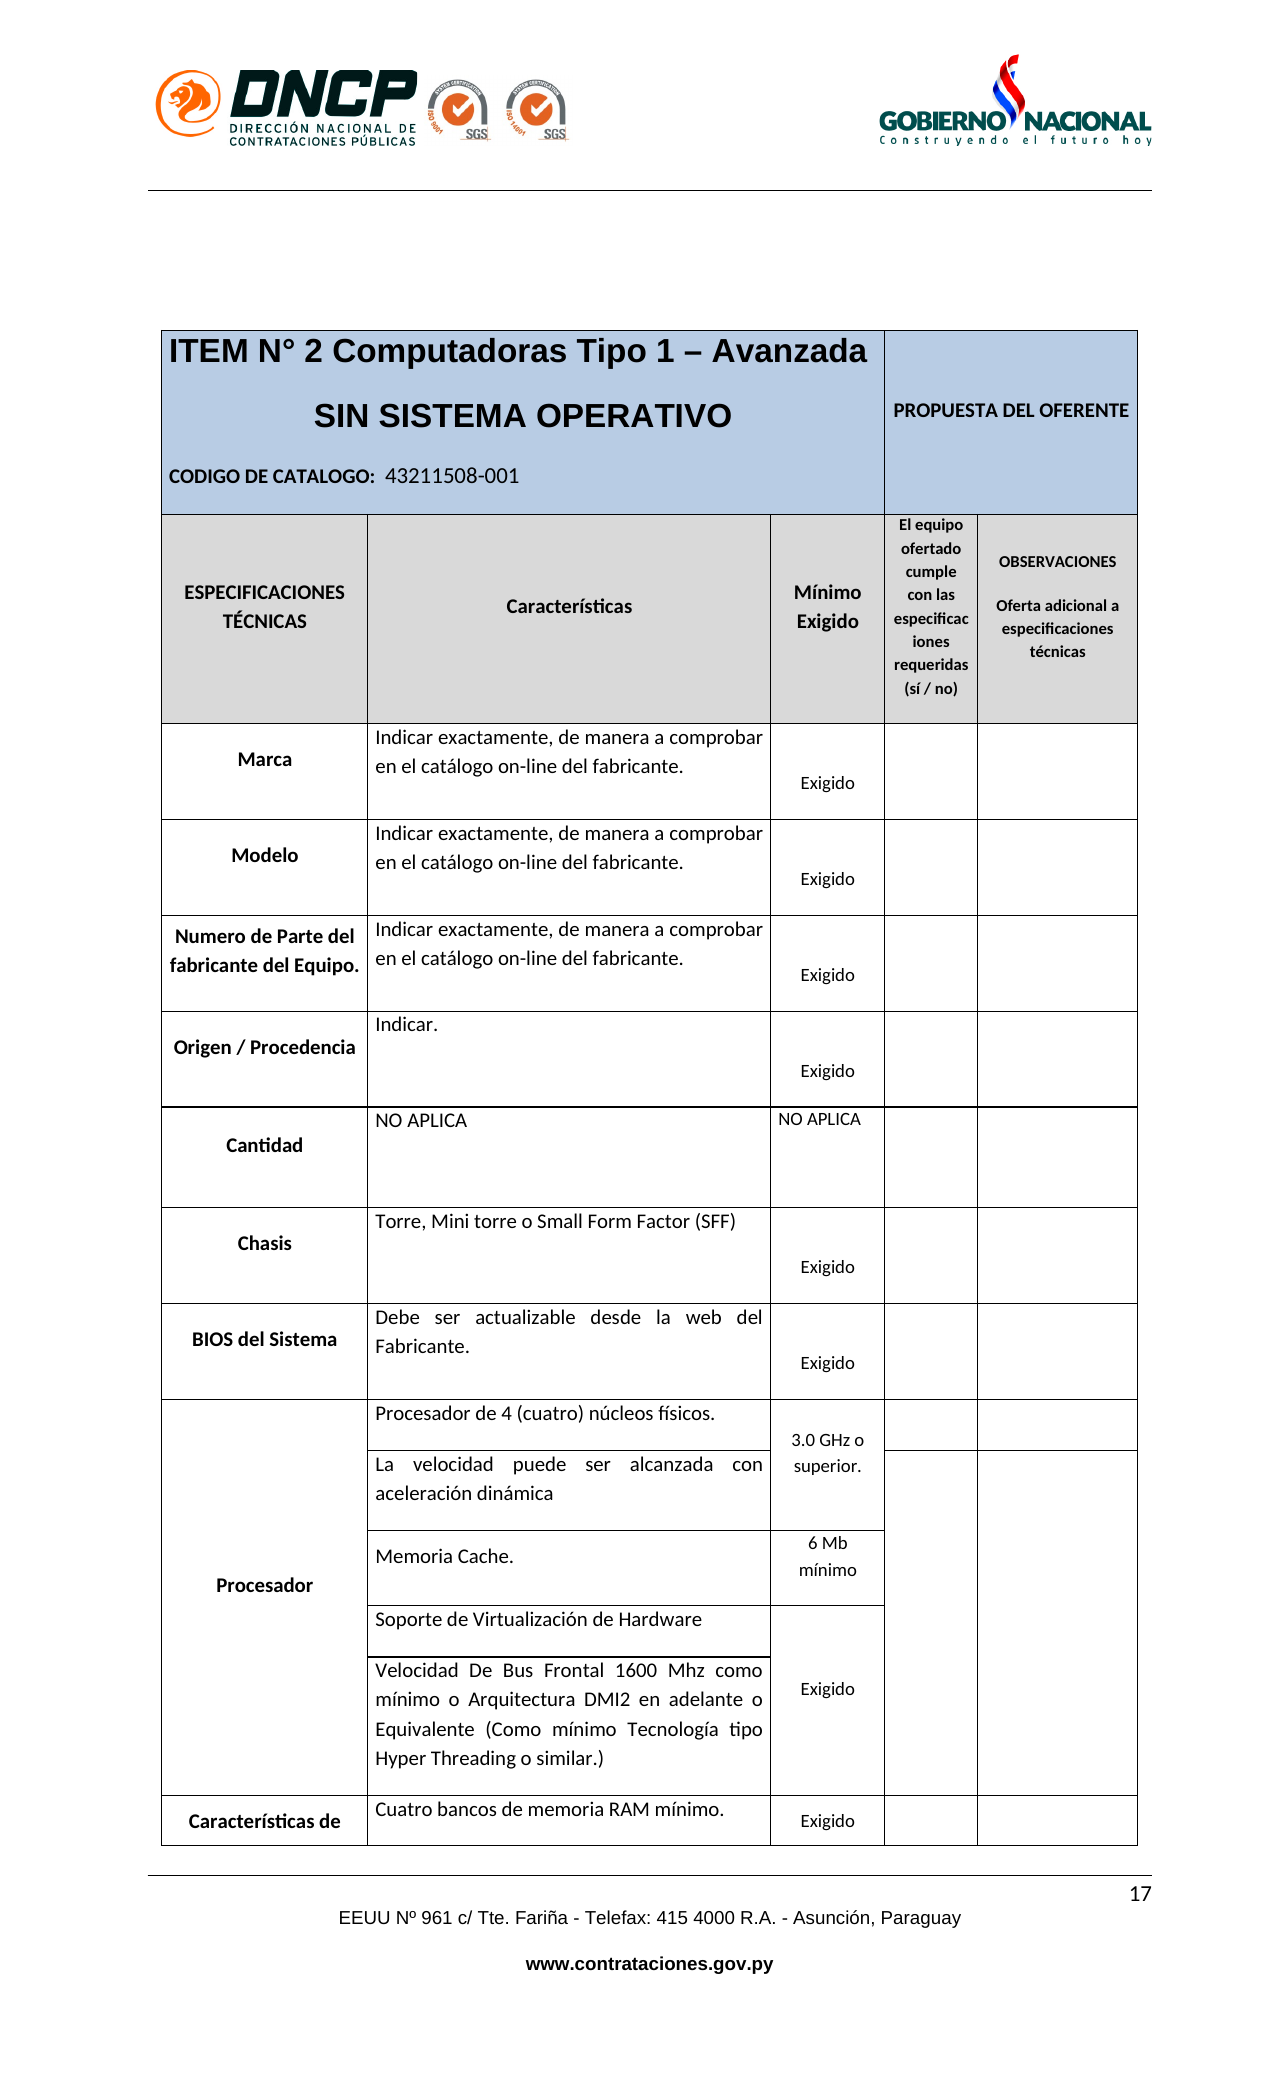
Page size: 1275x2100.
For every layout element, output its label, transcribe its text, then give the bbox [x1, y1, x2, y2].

table_cell [885, 1208, 977, 1303]
table_cell Torre, Mini torre o Small Form Factor (SFF) [368, 1208, 770, 1303]
table_cell Numero de Parte del fabricante del Equipo. [162, 916, 367, 1011]
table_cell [162, 1796, 367, 1845]
table_cell [885, 1451, 977, 1795]
table_cell Exigido [771, 1606, 884, 1795]
table_cell Exigido [771, 1208, 884, 1303]
table_cell [978, 1796, 1137, 1845]
table_header PROPUESTA DEL OFERENTE [885, 331, 1137, 514]
table_cell La velocidad puede ser alcanzada con aceleración dinámica [368, 1451, 770, 1530]
table_cell [885, 916, 977, 1011]
picture [879, 54, 1152, 146]
table_cell [978, 1304, 1137, 1399]
table_cell [885, 1304, 977, 1399]
table_cell 6 Mb mínimo [771, 1531, 884, 1605]
table_cell Origen / Procedencia [162, 1012, 367, 1106]
table_cell [978, 820, 1137, 915]
table_cell Exigido [771, 820, 884, 915]
table_cell Velocidad De Bus Frontal 1600 Mhz como mínimo o Arquitectura DMI2 en adelante o Equivalente (Como mínimo Tecnología tipo Hyper Threading o similar.) [368, 1658, 770, 1795]
table_header ITEM N° 2 Computadoras Tipo 1 – Avanzada SIN SISTEMA OPERATIVO CODIGO DE CATALOGO: 43211508-001 [162, 331, 884, 514]
table_cell Cantidad [162, 1108, 367, 1207]
table_cell [885, 1400, 977, 1450]
table_cell Marca [162, 724, 367, 819]
table_cell [885, 724, 977, 819]
table_cell BIOS del Sistema [162, 1304, 367, 1399]
table_cell Modelo [162, 820, 367, 915]
table_cell Exigido [771, 1796, 884, 1845]
table_cell [978, 916, 1137, 1011]
table_cell Características [368, 515, 770, 723]
table_cell Exigido [771, 1304, 884, 1399]
picture [155, 70, 418, 146]
table_cell Indicar exactamente, de manera a comprobar en el catálogo on-line del fabricante. [368, 820, 770, 915]
table_cell [885, 1012, 977, 1106]
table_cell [368, 1796, 770, 1845]
table_cell Exigido [771, 916, 884, 1011]
table_cell Indicar. [368, 1012, 770, 1106]
table_cell Debe ser actualizable desde la web del Fabricante. [368, 1304, 770, 1399]
table_cell NO APLICA [368, 1108, 770, 1207]
table_cell [885, 1108, 977, 1207]
table_cell Procesador de 4 (cuatro) núcleos físicos. [368, 1400, 770, 1450]
table_cell El equipo ofertado cumple con las especificaciones requeridas (sí / no) [885, 515, 977, 723]
picture [423, 75, 573, 146]
table_cell Memoria Cache. [368, 1531, 770, 1605]
table_cell [885, 820, 977, 915]
table_cell Mínimo Exigido [771, 515, 884, 723]
table_cell [978, 1208, 1137, 1303]
table_cell Indicar exactamente, de manera a comprobar en el catálogo on-line del fabricante. [368, 916, 770, 1011]
table_cell [885, 1796, 977, 1845]
table_cell ESPECIFICACIONES TÉCNICAS [162, 515, 367, 723]
table_cell [978, 1451, 1137, 1795]
table_cell [978, 1012, 1137, 1106]
table_cell [978, 1108, 1137, 1207]
table_cell [978, 1400, 1137, 1450]
table_cell Indicar exactamente, de manera a comprobar en el catálogo on-line del fabricante. [368, 724, 770, 819]
table_cell OBSERVACIONES Oferta adicional a especificaciones técnicas [978, 515, 1137, 723]
table_cell [978, 724, 1137, 819]
table_cell Exigido [771, 724, 884, 819]
table_cell Chasis [162, 1208, 367, 1303]
table_cell Exigido [771, 1012, 884, 1106]
table_cell Procesador [162, 1400, 367, 1795]
table_cell 3.0 GHz o superior. [771, 1400, 884, 1530]
table_cell Soporte de Virtualización de Hardware [368, 1606, 770, 1656]
table_cell NO APLICA [771, 1108, 884, 1207]
